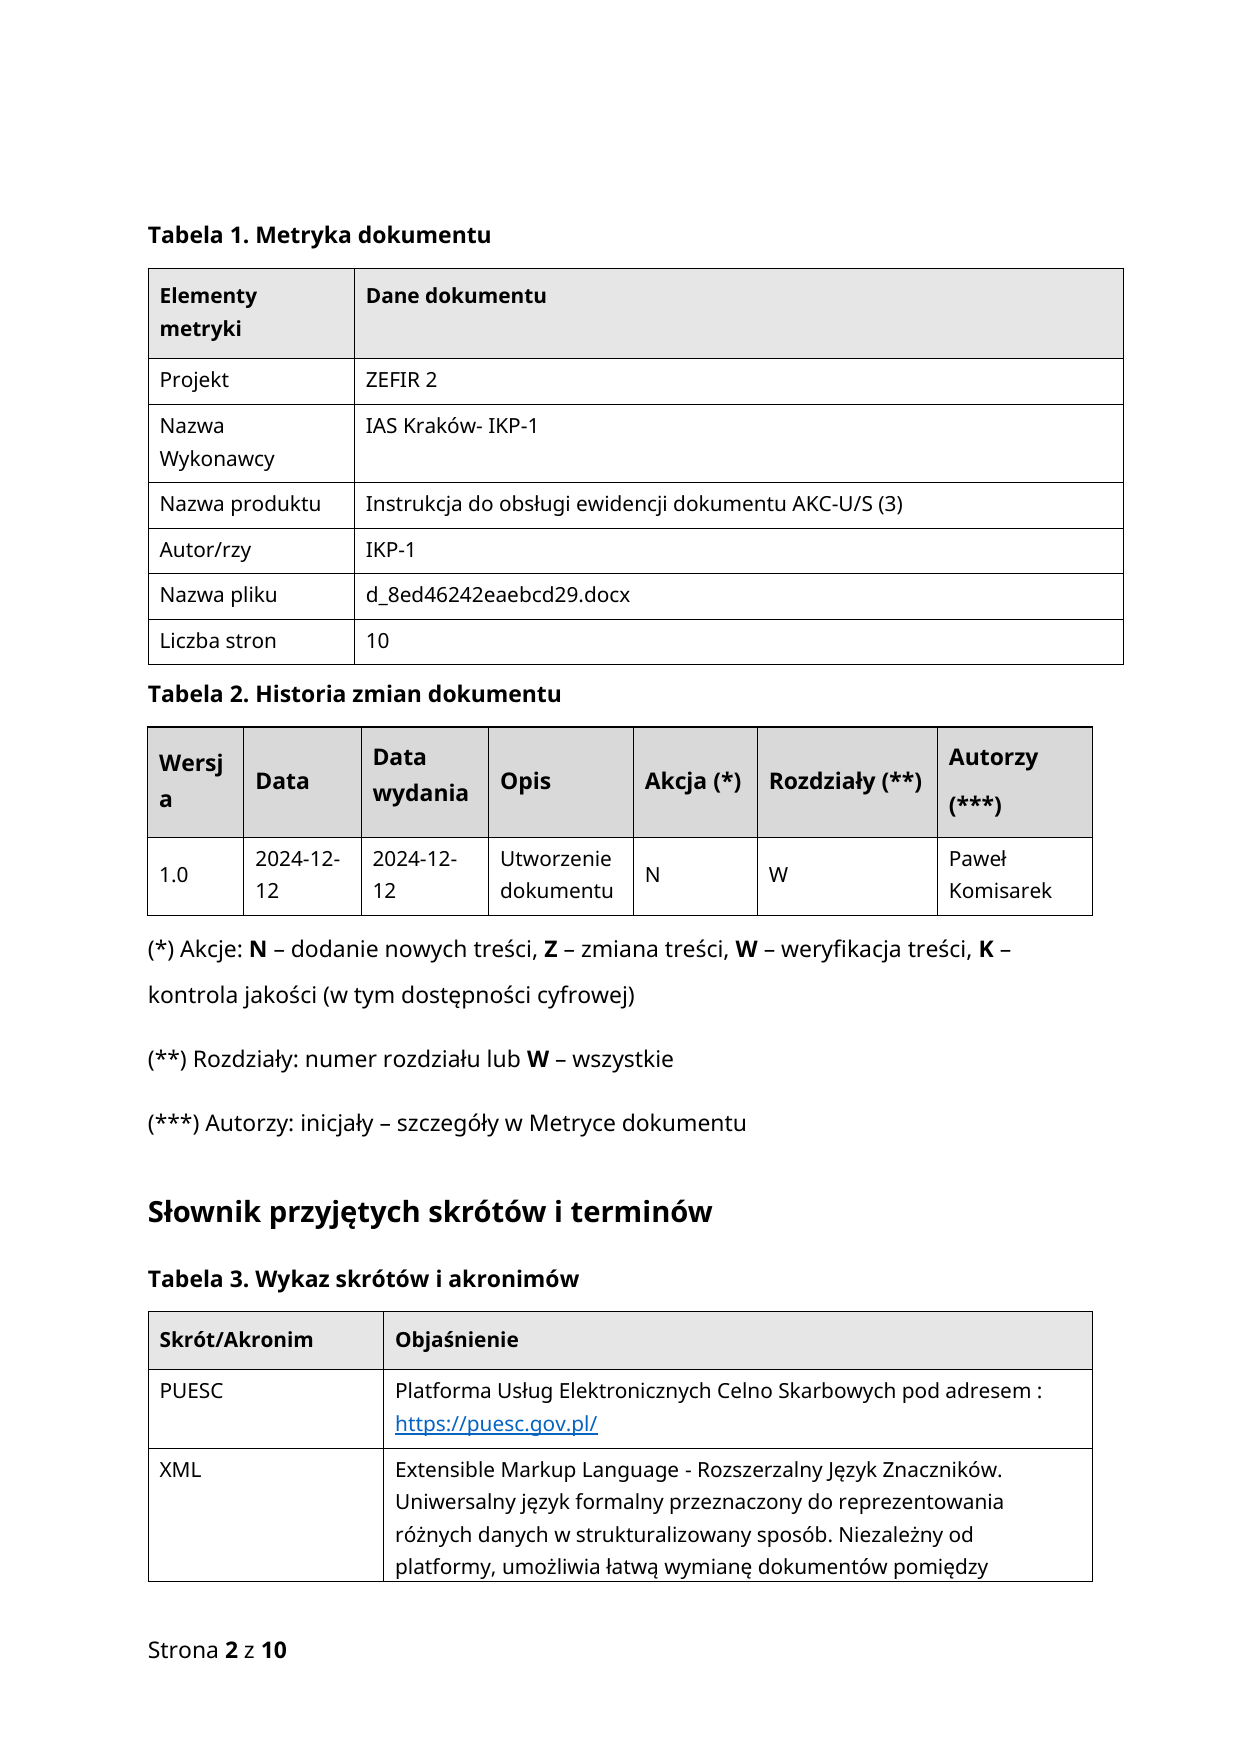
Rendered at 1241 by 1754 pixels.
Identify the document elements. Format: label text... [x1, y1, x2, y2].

table_cell W [758, 838, 937, 915]
table_cell Projekt [149, 359, 354, 404]
subtitle Słownik przyjętych skrótów i terminów [148, 1191, 1093, 1231]
table_cell N [634, 838, 757, 915]
table_header Data wydania [362, 728, 488, 837]
table_cell XML [149, 1449, 383, 1581]
table_cell 1.0 [148, 838, 243, 915]
table_cell PUESC [149, 1370, 383, 1447]
table_header Dane dokumentu [355, 269, 1123, 358]
table_cell Nazwa pliku [149, 574, 354, 618]
table_cell IAS Kraków- IKP-1 [355, 405, 1123, 482]
table_header Objaśnienie [384, 1312, 1092, 1369]
table_cell 2024-12-12 [362, 838, 488, 915]
table_header Akcja (*) [634, 728, 757, 837]
table_header Data [244, 728, 361, 837]
table_cell 2024-12-12 [244, 838, 361, 915]
table_header Skrót/Akronim [149, 1312, 383, 1369]
table_cell 8 [355, 620, 1123, 664]
text Tabela 1. Metryka dokumentu [148, 219, 1093, 251]
table_cell ZF2_ewidencja_AKCUS_wersja_3_Instrukcja.docx [355, 574, 1123, 618]
text (***) Autorzy: inicjały – szczegóły w Metryce dokumentu [148, 1106, 1093, 1138]
text Tabela 2. Historia zmian dokumentu [148, 678, 1093, 709]
table_cell Instrukcja do obsługi ewidencji dokumentu AKC-U/S (3) [355, 483, 1123, 527]
table_cell Platforma Usług Elektronicznych Celno Skarbowych pod adresem : https://puesc.gov.pl/ [384, 1370, 1092, 1447]
table_header Opis [489, 728, 633, 837]
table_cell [384, 1449, 1092, 1581]
table_header Autorzy (***) [938, 728, 1092, 837]
table_header Wersja [148, 728, 243, 837]
table_header Elementy metryki [149, 269, 354, 358]
table_cell Utworzenie dokumentu [489, 838, 633, 915]
table_cell ZEFIR 2 [355, 359, 1123, 404]
text Tabela 3. Wykaz skrótów i akronimów [148, 1263, 1093, 1294]
table_cell Nazwa Wykonawcy [149, 405, 354, 482]
table_cell Liczba stron [149, 620, 354, 664]
table_cell IKP-1 [355, 529, 1123, 573]
table_cell Nazwa produktu [149, 483, 354, 527]
text (**) Rozdziały: numer rozdziału lub W – wszystkie [148, 1043, 1093, 1074]
text (*) Akcje: N – dodanie nowych treści, Z – zmiana treści, W – weryfikacja treści, K – kontrola jakości (w tym dostępności cyfrowej) [148, 932, 1093, 1011]
table_cell Paweł Komisarek [938, 838, 1092, 915]
table_cell Autor/rzy [149, 529, 354, 573]
table_header Rozdziały (**) [758, 728, 937, 837]
